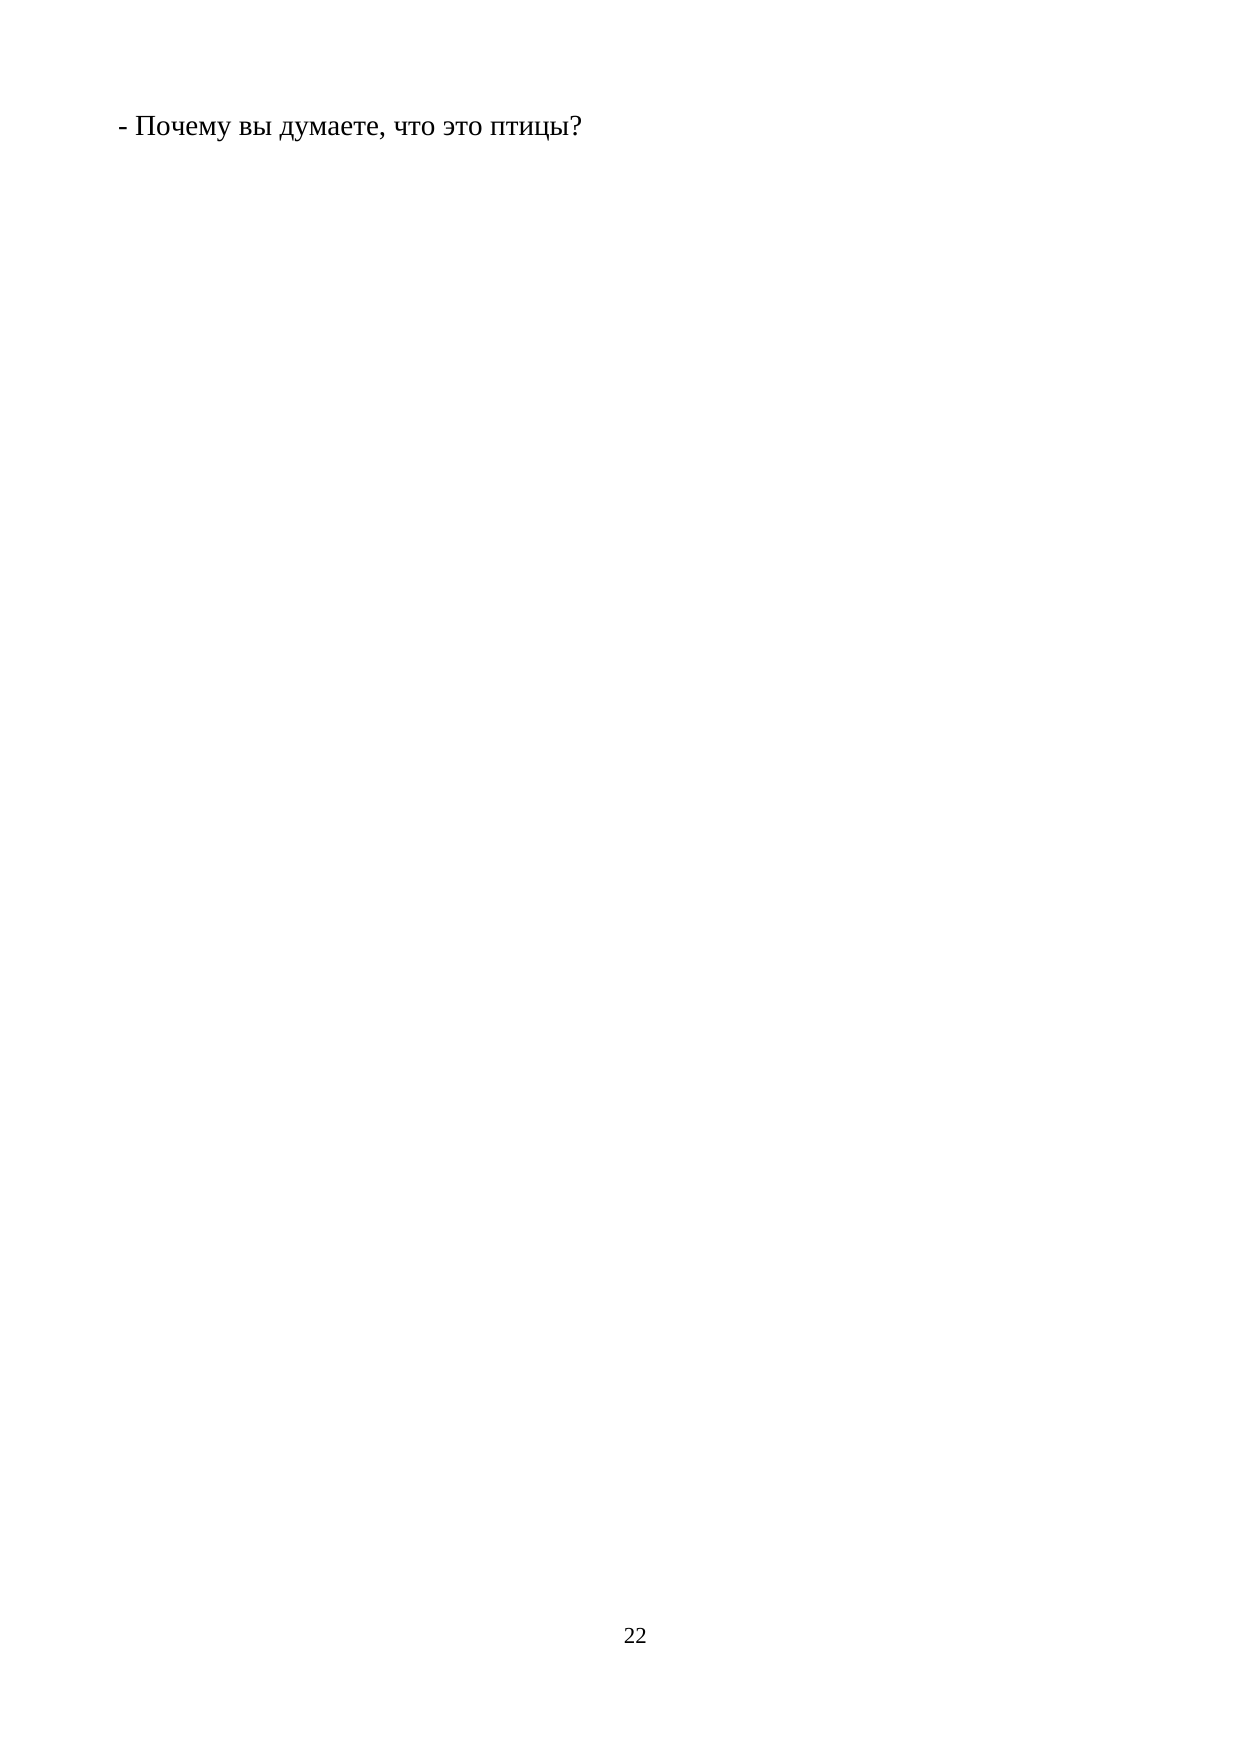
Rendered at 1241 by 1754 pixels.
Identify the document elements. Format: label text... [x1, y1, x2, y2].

list Почему вы думаете, что это птицы? [118, 108, 1178, 142]
